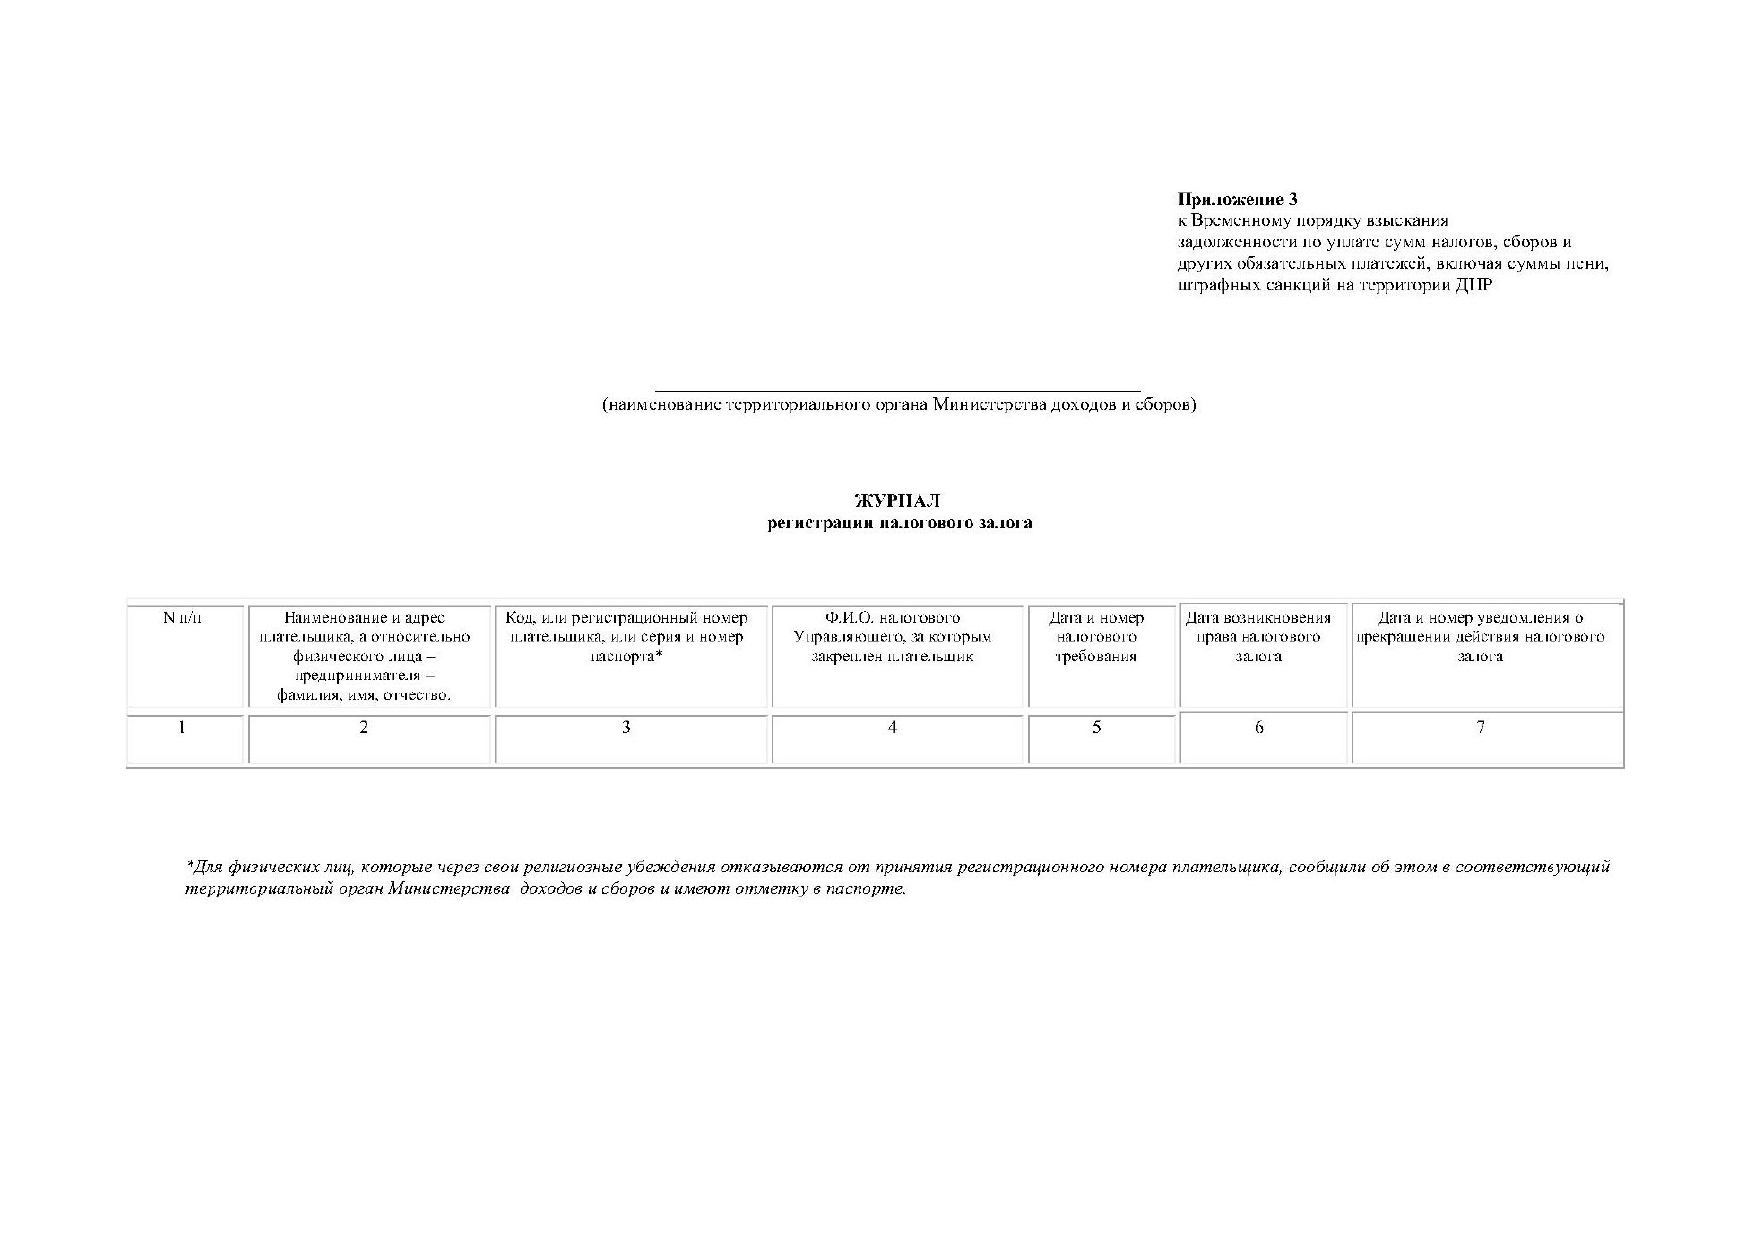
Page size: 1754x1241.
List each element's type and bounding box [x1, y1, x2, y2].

picture [107, 131, 1655, 1037]
